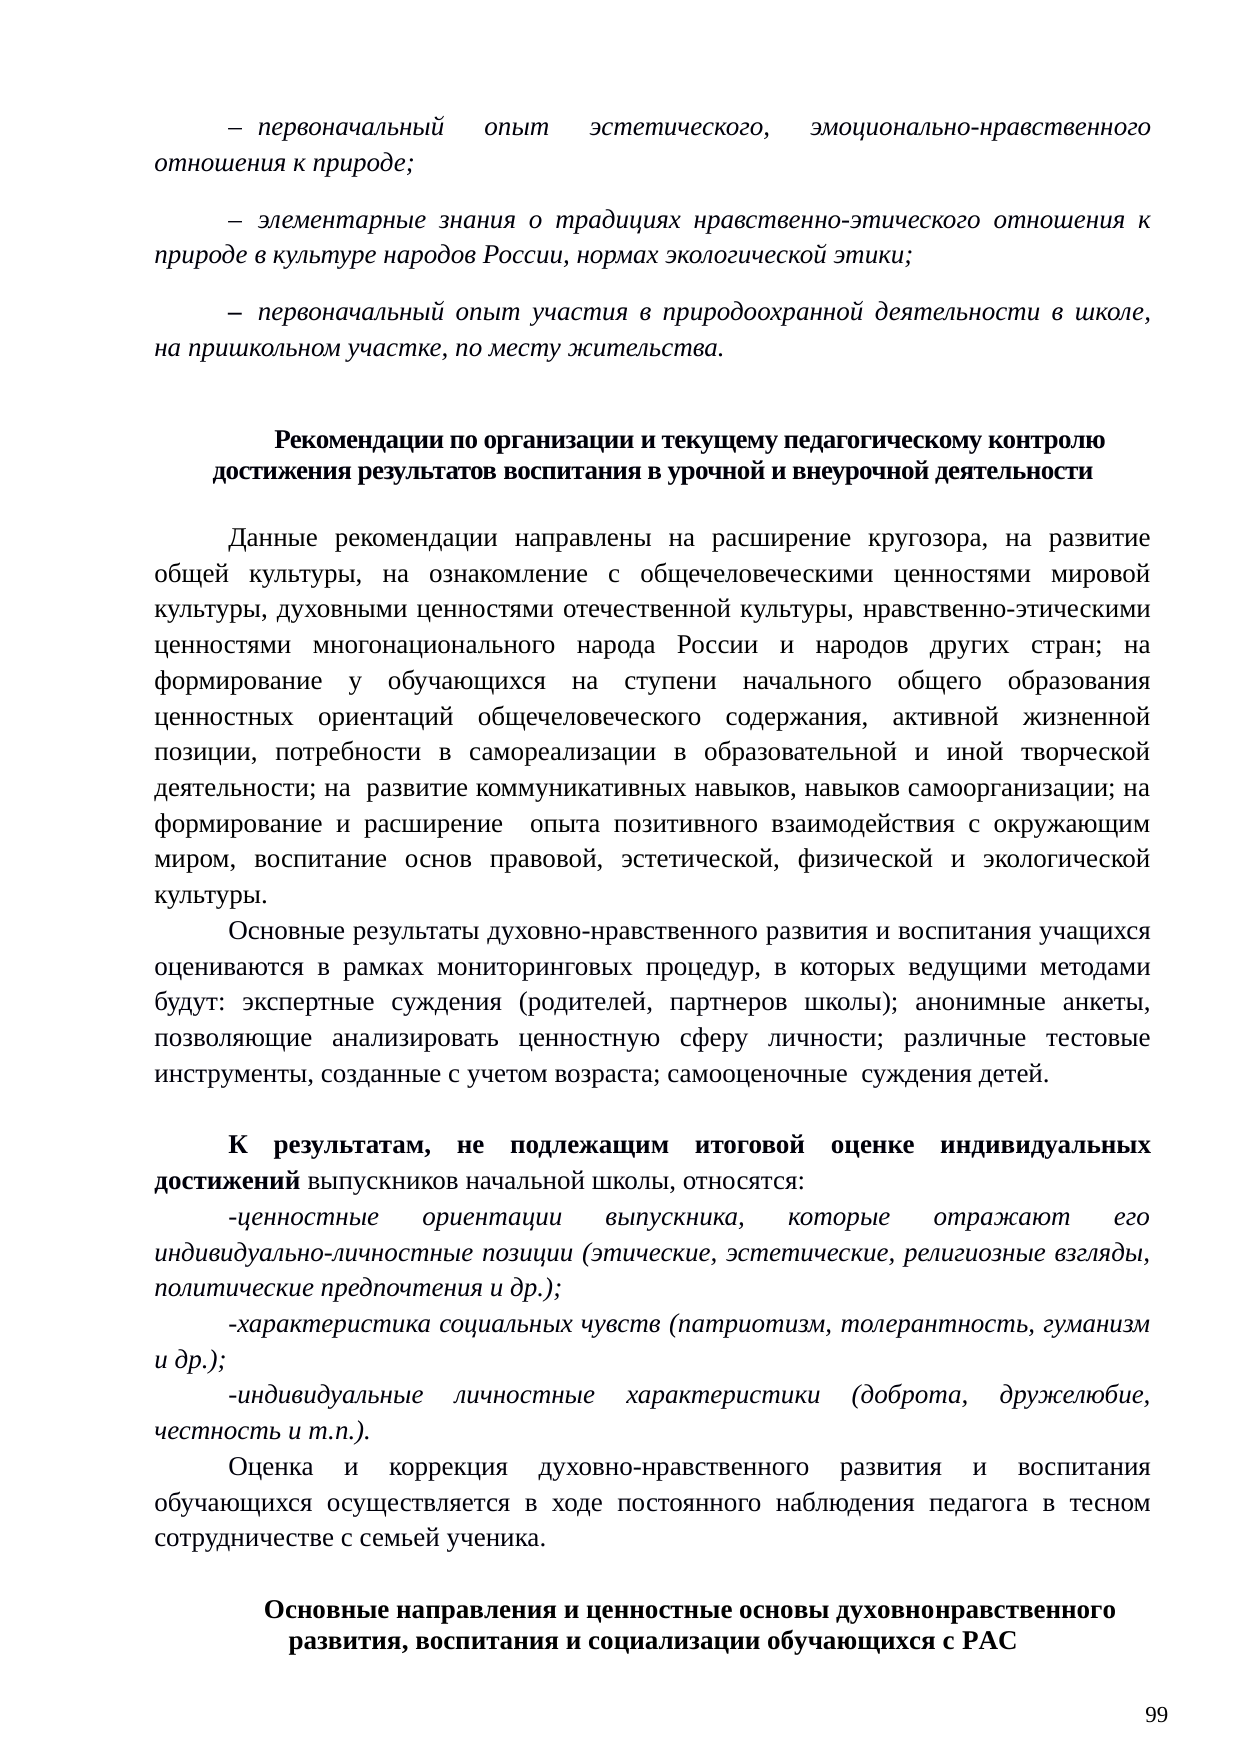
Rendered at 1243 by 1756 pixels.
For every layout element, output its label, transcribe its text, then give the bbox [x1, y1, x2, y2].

text Рекомендации по организации и текущему педагогическому контролю достижения результатов воспитания в урочной и внеурочной деятельности [154, 423, 1152, 485]
text -характеристика социальных чувств (патриотизм, толерантность, гуманизм и др.); [154, 1307, 1151, 1374]
text Данные рекомендации направлены на расширение кругозора, на развитие общей культуры, на ознакомление с общечеловеческими ценностями мировой культуры, духовными ценностями отечественной культуры, нравственно-этическими ценностями многонационального народа России и народов других стран; на формирование у обучающихся на ступени начального общего образования ценностных ориентаций общечеловеческого содержания, активной жизненной позиции, потребности в самореализации в образовательной и иной творческой деятельности; на развитие коммуникативных навыков, навыков самоорганизации; на формирование и расширение опыта позитивного взаимодействия с окружающим миром, воспитание основ правовой, эстетической, физической и экологической культуры. [154, 521, 1152, 909]
text К результатам, не подлежащим итоговой оценке индивидуальных достижений выпускников начальной школы, относятся: [154, 1128, 1152, 1195]
text -индивидуальные личностные характеристики (доброта, дружелюбие, честность и т.п.). [154, 1378, 1151, 1445]
text Основные результаты духовно-нравственного развития и воспитания учащихся оцениваются в рамках мониторинговых процедур, в которых ведущими методами будут: экспертные суждения (родителей, партнеров школы); анонимные анкеты, позволяющие анализировать ценностную сферу личности; различные тестовые инструменты, созданные с учетом возраста; самооценочные суждения детей. [154, 914, 1152, 1088]
text -ценностные ориентации выпускника, которые отражают его индивидуально-личностные позиции (этические, эстетические, религиозные взгляды, политические предпочтения и др.); [154, 1200, 1151, 1302]
list элементарные знания о традициях нравственно-этического отношения к природе в культуре народов России, нормах экологической этики; [154, 203, 1152, 269]
list первоначальный опыт участия в природоохранной деятельности в школе, на пришкольном участке, по месту жительства. [154, 295, 1152, 362]
list первоначальный опыт эстетического, эмоционально-нравственного отношения к природе; [154, 110, 1152, 177]
text Оценка и коррекция духовно-нравственного развития и воспитания обучающихся осуществляется в ходе постоянного наблюдения педагога в тесном сотрудничестве с семьей ученика. [154, 1450, 1152, 1553]
text Основные направления и ценностные основы духовно­нравственного развития, воспитания и социализации обучающихся с РАС [154, 1593, 1152, 1655]
